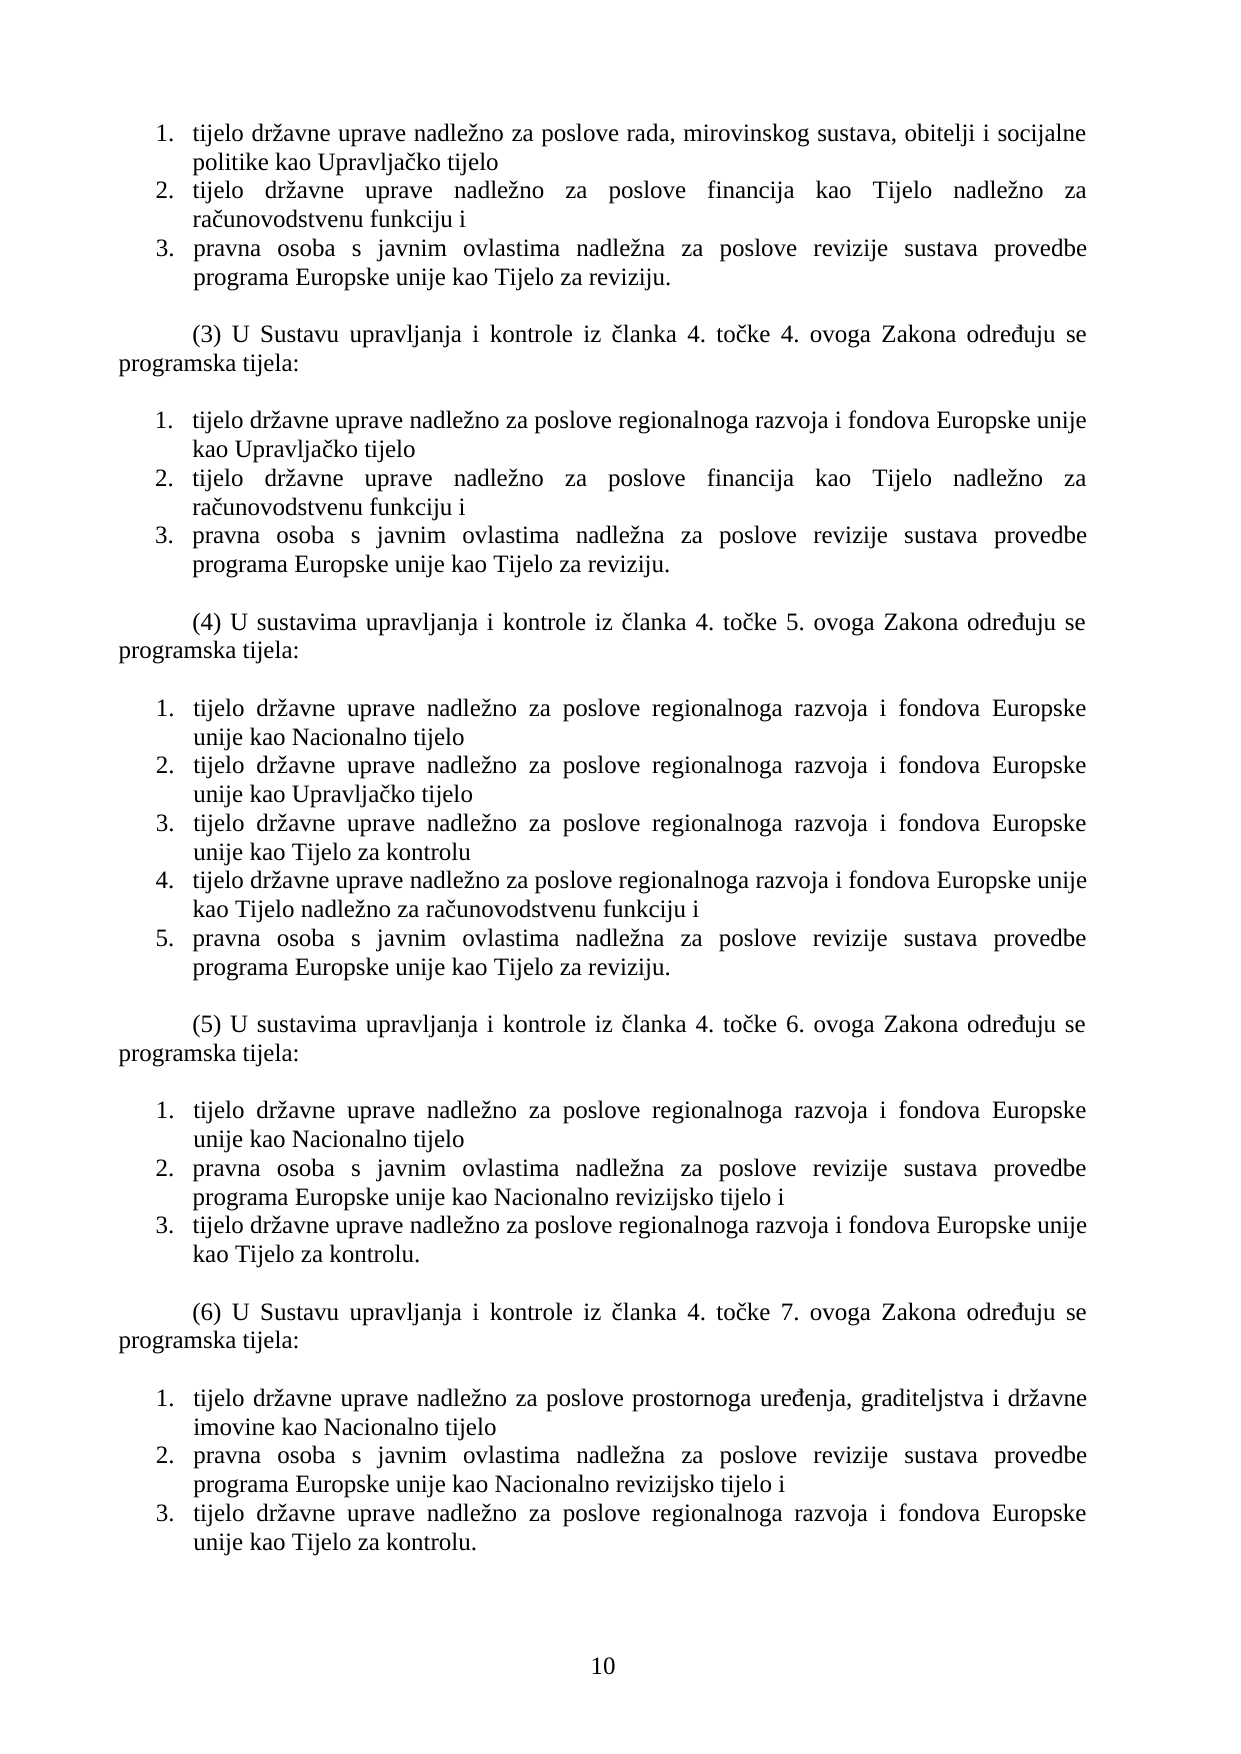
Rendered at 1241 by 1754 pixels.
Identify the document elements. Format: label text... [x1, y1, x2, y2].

list pravna osoba s javnim ovlastima nadležna za poslove revizije sustava provedbe programa Europske unije kao Tijelo za reviziju. [155, 923, 1087, 981]
list pravna osoba s javnim ovlastima nadležna za poslove revizije sustava provedbe programa Europske unije kao Tijelo za reviziju. [156, 233, 1087, 291]
text (3) U Sustavu upravljanja i kontrole iz članka 4. točke 4. ovoga Zakona određuju se programska tijela: [118, 319, 1087, 377]
list pravna osoba s javnim ovlastima nadležna za poslove revizije sustava provedbe programa Europske unije kao Nacionalno revizijsko tijelo i [155, 1153, 1087, 1211]
list tijelo državne uprave nadležno za poslove financija kao Tijelo nadležno za računovodstvenu funkciju i [155, 176, 1087, 233]
list pravna osoba s javnim ovlastima nadležna za poslove revizije sustava provedbe programa Europske unije kao Tijelo za reviziju. [155, 521, 1087, 578]
text (6) U Sustavu upravljanja i kontrole iz članka 4. točke 7. ovoga Zakona određuju se programska tijela: [118, 1297, 1087, 1354]
list tijelo državne uprave nadležno za poslove regionalnoga razvoja i fondova Europske unije kao Upravljačko tijelo [156, 751, 1087, 808]
list tijelo državne uprave nadležno za poslove regionalnoga razvoja i fondova Europske unije kao Tijelo za kontrolu [156, 808, 1087, 866]
list tijelo državne uprave nadležno za poslove regionalnoga razvoja i fondova Europske unije kao Tijelo za kontrolu. [156, 1498, 1087, 1556]
list tijelo državne uprave nadležno za poslove regionalnoga razvoja i fondova Europske unije kao Nacionalno tijelo [156, 693, 1087, 751]
list tijelo državne uprave nadležno za poslove regionalnoga razvoja i fondova Europske unije kao Nacionalno tijelo [156, 1096, 1087, 1153]
list tijelo državne uprave nadležno za poslove regionalnoga razvoja i fondova Europske unije kao Tijelo za kontrolu. [155, 1211, 1087, 1268]
text (5) U sustavima upravljanja i kontrole iz članka 4. točke 6. ovoga Zakona određuju se programska tijela: [118, 1009, 1087, 1067]
text (4) U sustavima upravljanja i kontrole iz članka 4. točke 5. ovoga Zakona određuju se programska tijela: [118, 607, 1087, 664]
list tijelo državne uprave nadležno za poslove financija kao Tijelo nadležno za računovodstvenu funkciju i [155, 463, 1087, 521]
list tijelo državne uprave nadležno za poslove regionalnoga razvoja i fondova Europske unije kao Tijelo nadležno za računovodstvenu funkciju i [155, 866, 1087, 923]
list tijelo državne uprave nadležno za poslove regionalnoga razvoja i fondova Europske unije kao Upravljačko tijelo [154, 406, 1087, 463]
list tijelo državne uprave nadležno za poslove rada, mirovinskog sustava, obitelji i socijalne politike kao Upravljačko tijelo [155, 118, 1087, 176]
list tijelo državne uprave nadležno za poslove prostornoga uređenja, graditeljstva i državne imovine kao Nacionalno tijelo [156, 1383, 1087, 1441]
list pravna osoba s javnim ovlastima nadležna za poslove revizije sustava provedbe programa Europske unije kao Nacionalno revizijsko tijelo i [156, 1441, 1087, 1498]
